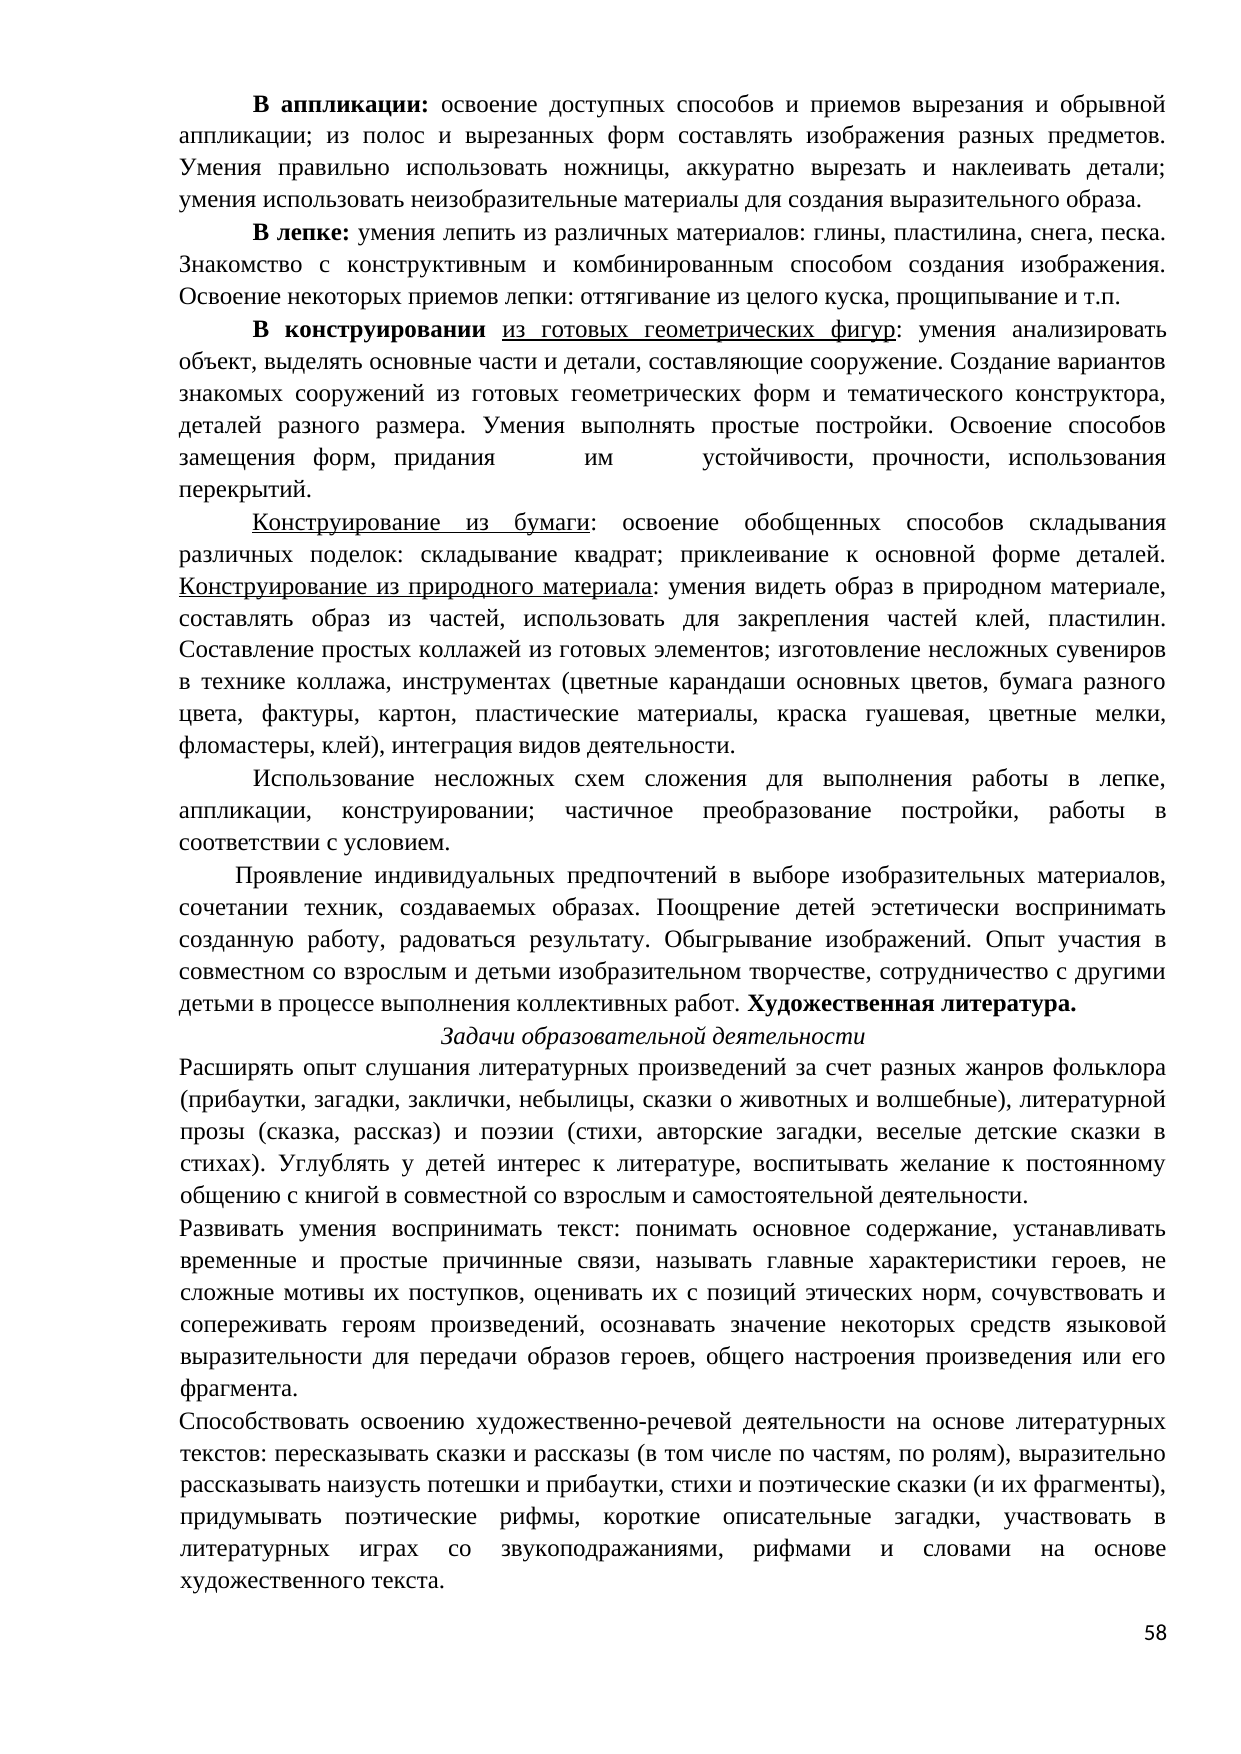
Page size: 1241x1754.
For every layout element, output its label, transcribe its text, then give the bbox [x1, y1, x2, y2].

text Задачи образовательной деятельности [269, 1021, 1037, 1050]
text В конструировании из готовых геометрических фигур: умения анализировать объект, выделять основные части и детали, составляющие сооружение. Создание вариантов знакомых сооружений из готовых геометрических форм и тематического конструктора, деталей разного размера. Умения выполнять простые постройки. Освоение способов замещения форм, придания им устойчивости, прочности, использования перекрытий. [179, 314, 1167, 503]
text Конструирование из бумаги: освоение обобщенных способов складывания различных поделок: складывание квадрат; приклеивание к основной форме деталей. Конструирование из природного материала: умения видеть образ в природном материале, составлять образ из частей, использовать для закрепления частей клей, пластилин. Составление простых коллажей из готовых элементов; изготовление несложных сувениров в технике коллажа, инструментах (цветные карандаши основных цветов, бумага разного цвета, фактуры, картон, пластические материалы, краска гуашевая, цветные мелки, фломастеры, клей), интеграция видов деятельности. [179, 507, 1167, 759]
text В лепке: умения лепить из различных материалов: глины, пластилина, снега, песка. Знакомство с конструктивным и комбинированным способом создания изображения. Освоение некоторых приемов лепки: оттягивание из целого куска, прощипывание и т.п. [179, 217, 1167, 310]
text Способствовать освоению художественно-речевой деятельности на основе литературных текстов: пересказывать сказки и рассказы (в том числе по частям, по ролям), выразительно рассказывать наизусть потешки и прибаутки, стихи и поэтические сказки (и их фрагменты), придумывать поэтические рифмы, короткие описательные загадки, участвовать в литературных играх со звукоподражаниями, рифмами и словами на основе художественного текста. [179, 1406, 1167, 1594]
text Проявление индивидуальных предпочтений в выборе изобразительных материалов, сочетании техник, создаваемых образах. Поощрение детей эстетически воспринимать созданную работу, радоваться результату. Обыгрывание изображений. Опыт участия в совместном со взрослым и детьми изобразительном творчестве, сотрудничество с другими детьми в процессе выполнения коллективных работ. Художественная литература. [179, 860, 1167, 1017]
text В аппликации: освоение доступных способов и приемов вырезания и обрывной аппликации; из полос и вырезанных форм составлять изображения разных предметов. Умения правильно использовать ножницы, аккуратно вырезать и наклеивать детали; умения использовать неизобразительные материалы для создания выразительного образа. [179, 89, 1167, 213]
text Расширять опыт слушания литературных произведений за счет разных жанров фольклора (прибаутки, загадки, заклички, небылицы, сказки о животных и волшебные), литературной прозы (сказка, рассказ) и поэзии (стихи, авторские загадки, веселые детские сказки в стихах). Углублять у детей интерес к литературе, воспитывать желание к постоянному общению с книгой в совместной со взрослым и самостоятельной деятельности. [179, 1052, 1167, 1209]
text Использование несложных схем сложения для выполнения работы в лепке, аппликации, конструировании; частичное преобразование постройки, работы в соответствии с условием. [179, 763, 1167, 856]
text Развивать умения воспринимать текст: понимать основное содержание, устанавливать временные и простые причинные связи, называть главные характеристики героев, не сложные мотивы их поступков, оценивать их с позиций этических норм, сочувствовать и сопереживать героям произведений, осознавать значение некоторых средств языковой выразительности для передачи образов героев, общего настроения произведения или его фрагмента. [179, 1213, 1167, 1401]
